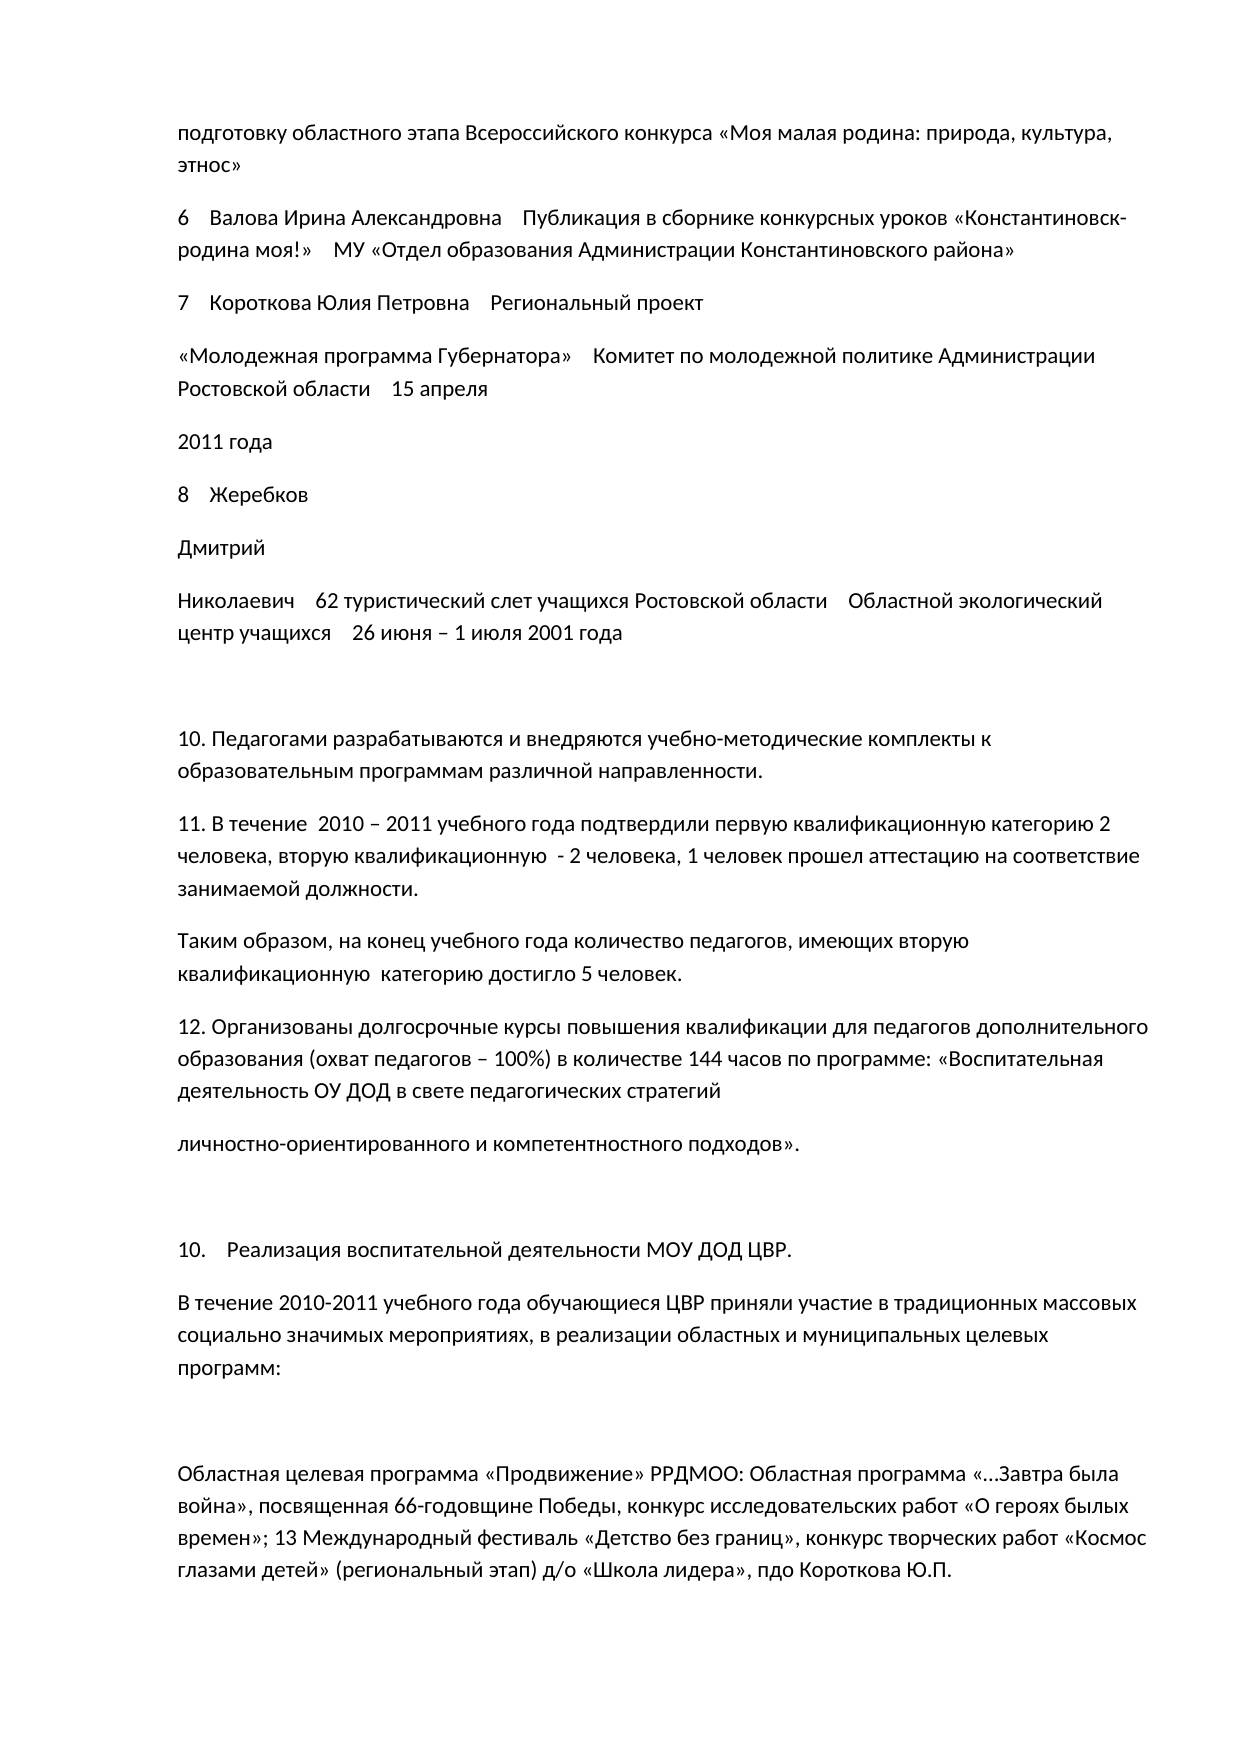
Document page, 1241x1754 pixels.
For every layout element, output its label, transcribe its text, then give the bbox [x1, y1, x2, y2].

text 8 Жеребков [177, 480, 1152, 508]
text Николаевич 62 туристический слет учащихся Ростовской области Областной экологический центр учащихся 26 июня – 1 июля 2001 года [177, 586, 1152, 646]
text Таким образом, на конец учебного года количество педагогов, имеющих вторую квалификационную категорию достигло 5 человек. [177, 927, 1152, 987]
text Дмитрий [177, 533, 1152, 561]
text 7 Короткова Юлия Петровна Региональный проект [177, 288, 1152, 317]
text 2011 года [177, 427, 1152, 455]
text личностно-ориентированного и компетентностного подходов». [177, 1129, 1152, 1157]
text Областная целевая программа «Продвижение» РРДМОО: Областная программа «…Завтра была война», посвященная 66-годовщине Победы, конкурс исследовательских работ «О героях былых времен»; 13 Международный фестиваль «Детство без границ», конкурс творческих работ «Космос глазами детей» (региональный этап) д/о «Школа лидера», пдо Короткова Ю.П. [177, 1459, 1152, 1583]
text 10. Педагогами разрабатываются и внедряются учебно-методические комплекты к образовательным программам различной направленности. [177, 724, 1152, 784]
text 11. В течение 2010 – 2011 учебного года подтвердили первую квалификационную категорию 2 человека, вторую квалификационную - 2 человека, 1 человек прошел аттестацию на соответствие занимаемой должности. [177, 809, 1152, 902]
text 12. Организованы долгосрочные курсы повышения квалификации для педагогов дополнительного образования (охват педагогов – 100%) в количестве 144 часов по программе: «Воспитательная деятельность ОУ ДОД в свете педагогических стратегий [177, 1012, 1152, 1104]
text 6 Валова Ирина Александровна Публикация в сборнике конкурсных уроков «Константиновск-родина моя!» МУ «Отдел образования Администрации Константиновского района» [177, 203, 1152, 263]
text «Молодежная программа Губернатора» Комитет по молодежной политике Администрации Ростовской области 15 апреля [177, 342, 1152, 402]
text 10. Реализация воспитательной деятельности МОУ ДОД ЦВР. [177, 1235, 1152, 1263]
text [177, 118, 1152, 178]
text В течение 2010-2011 учебного года обучающиеся ЦВР приняли участие в традиционных массовых социально значимых мероприятиях, в реализации областных и муниципальных целевых программ: [177, 1288, 1152, 1381]
